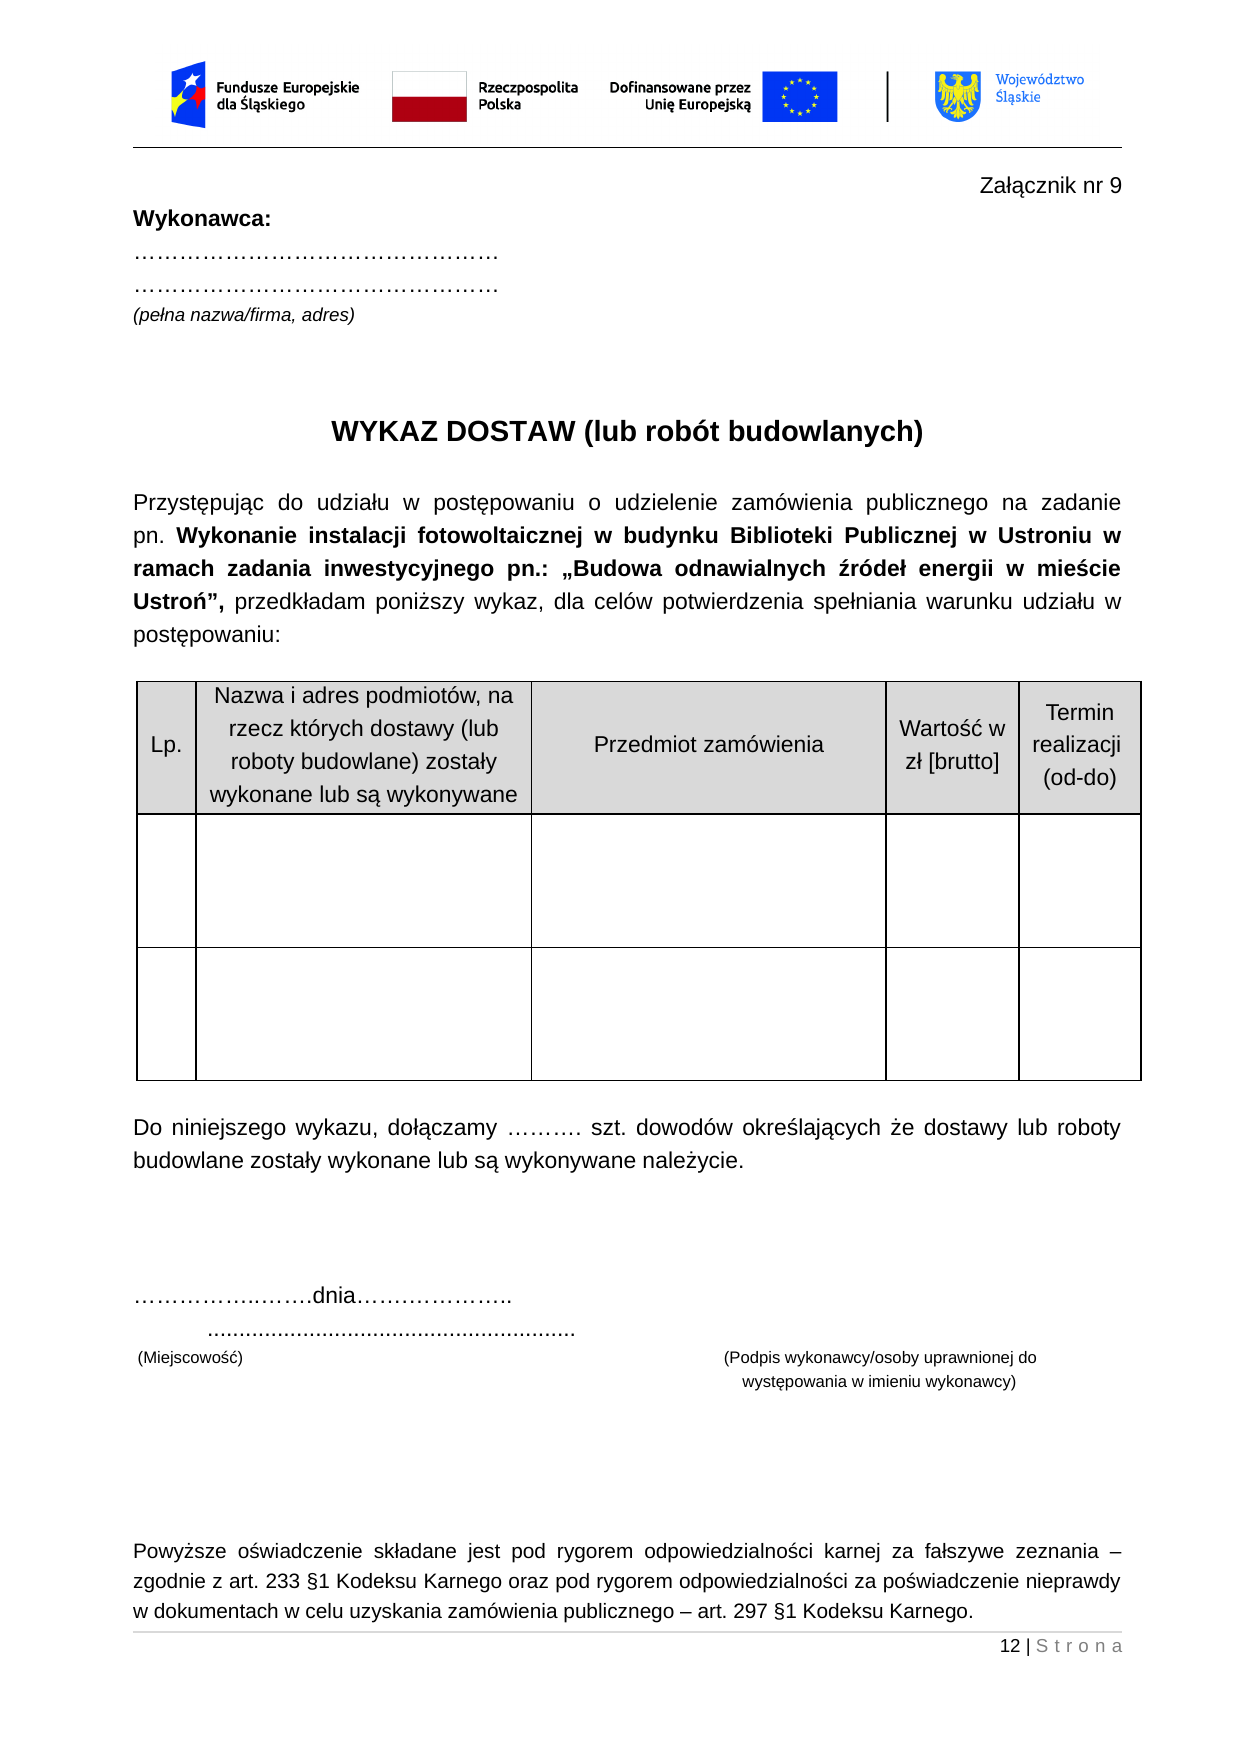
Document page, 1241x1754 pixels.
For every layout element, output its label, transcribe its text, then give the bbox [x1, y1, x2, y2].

text ……………..…….dnia…….………….. .......................................................... [133, 1282, 1122, 1341]
table_cell [138, 815, 195, 946]
text ………………………………………… [133, 271, 502, 297]
table_cell [532, 815, 885, 946]
text WYKAZ DOSTAW (lub robót budowlanych) [133, 414, 1122, 448]
table_cell [138, 948, 195, 1079]
table_cell [1020, 815, 1140, 946]
text Załącznik nr 9 [133, 172, 1122, 198]
text Do niniejszego wykazu, dołączamy ………. szt. dowodów określających że dostawy lub roboty budowlane zostały wykonane lub są wykonywane należycie. [133, 1114, 1122, 1173]
table_cell [1020, 948, 1140, 1079]
table_header Wartość w zł [brutto] [887, 682, 1018, 813]
text Powyższe oświadczenie składane jest pod rygorem odpowiedzialności karnej za fałszywe zeznania – zgodnie z art. 233 §1 Kodeksu Karnego oraz pod rygorem odpowiedzialności za poświadczenie nieprawdy w dokumentach w celu uzyskania zamówienia publicznego – art. 297 §1 Kodeksu Karnego. [133, 1539, 1122, 1623]
text (pełna nazwa/firma, adres) [133, 304, 502, 325]
table_header Przedmiot zamówienia [532, 682, 885, 813]
text Wykonawca: [133, 205, 1122, 231]
text (Miejscowość) (Podpis wykonawcy/osoby uprawnionej do występowania w imieniu wykonawcy) [133, 1347, 1122, 1391]
text Przystępując do udziału w postępowaniu o udzielenie zamówienia publicznego na zadanie pn. Wykonanie instalacji fotowoltaicznej w budynku Biblioteki Publicznej w Ustroniu w ramach zadania inwestycyjnego pn.: „Budowa odnawialnych źródeł energii w mieście Ustroń”, przedkładam poniższy wykaz, dla celów potwierdzenia spełniania warunku udziału w postępowaniu: [133, 489, 1122, 647]
table_cell [197, 815, 531, 946]
table_header Termin realizacji (od-do) [1020, 682, 1140, 813]
table_cell [887, 948, 1018, 1079]
table_header Nazwa i adres podmiotów, na rzecz których dostawy (lub roboty budowlane) zostały wykonane lub są wykonywane [197, 682, 531, 813]
table_header Lp. [138, 682, 195, 813]
picture [155, 44, 1100, 145]
table_cell [197, 948, 531, 1079]
table_cell [532, 948, 885, 1079]
text ………………………………………… [133, 238, 502, 264]
table_cell [887, 815, 1018, 946]
